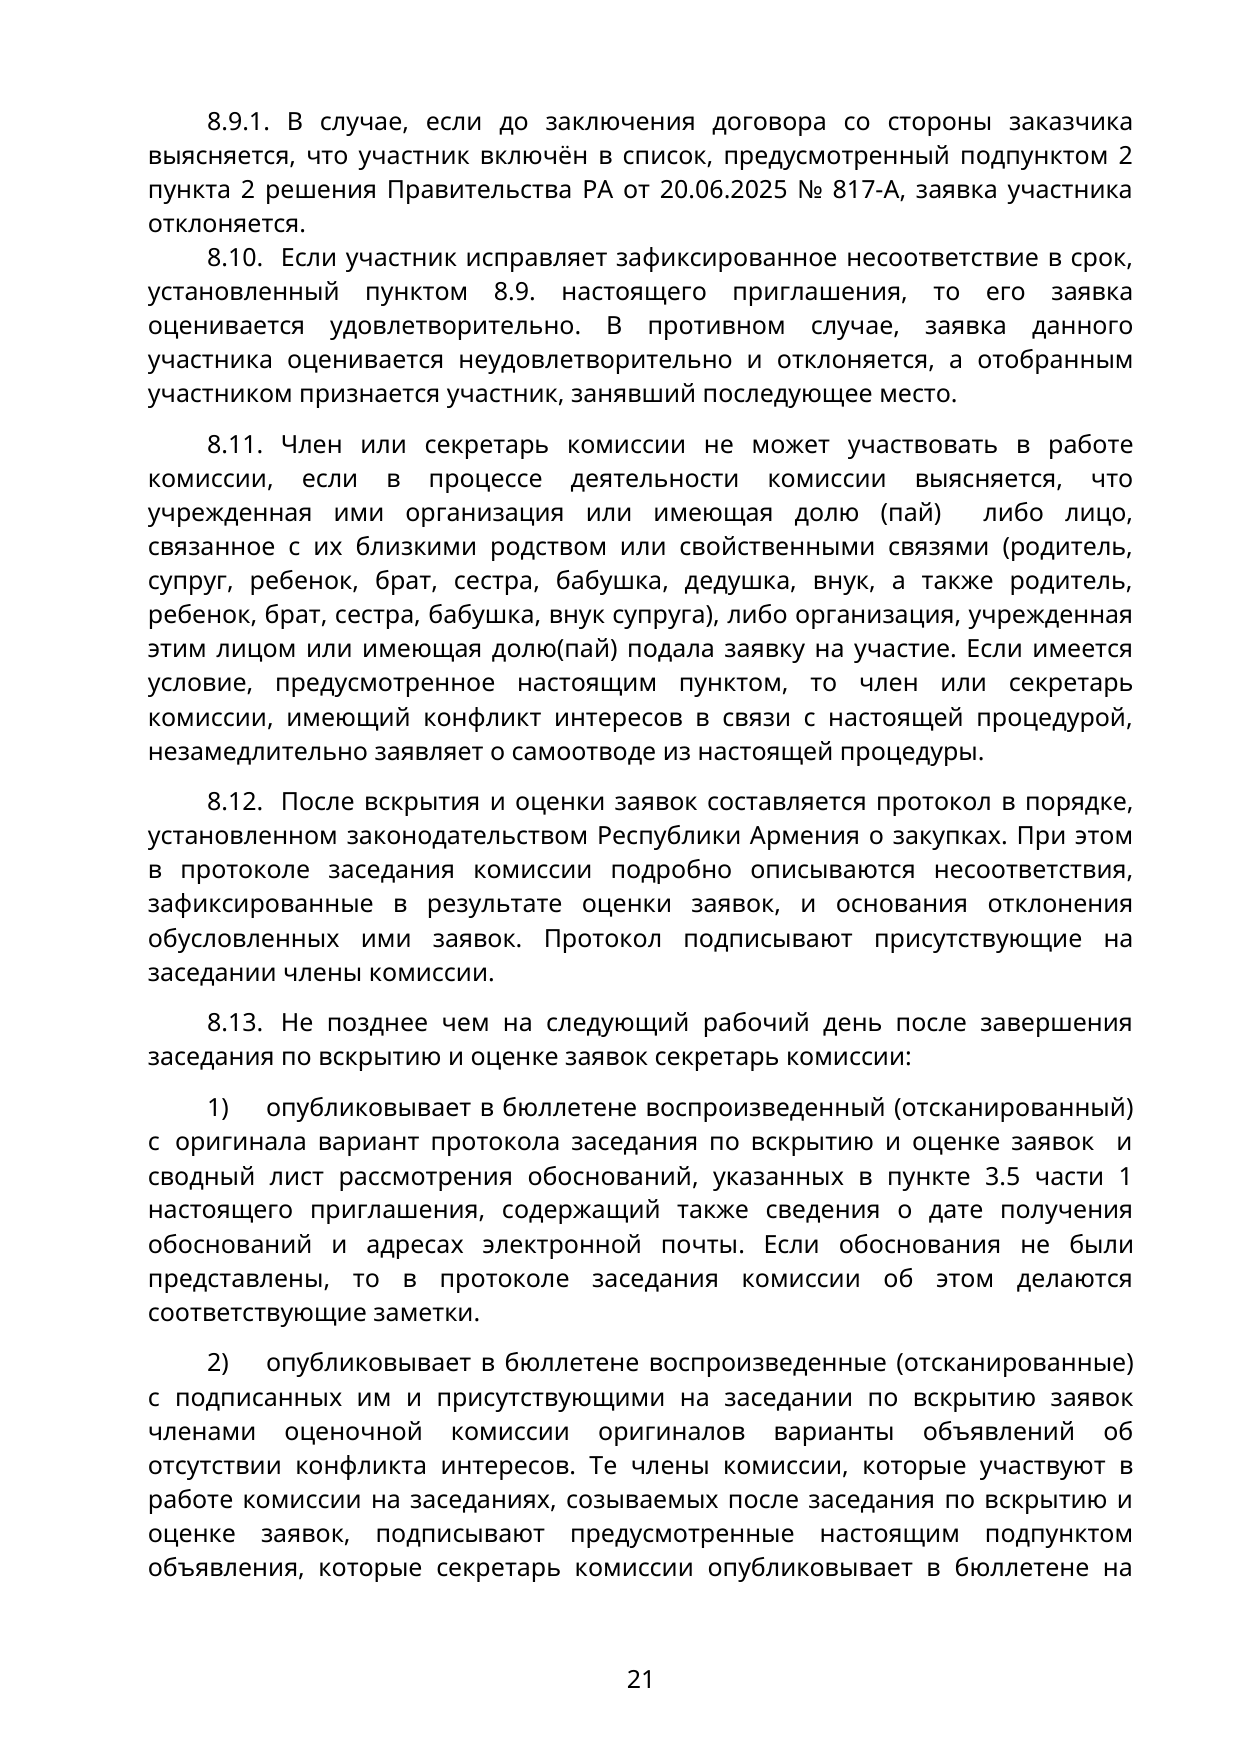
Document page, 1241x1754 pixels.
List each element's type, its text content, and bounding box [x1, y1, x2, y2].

text 1) опубликовывает в бюллетене воспроизведенный (отсканированный) с оригинала вариант протокола заседания по вскрытию и оценке заявок и сводный лист рассмотрения обоснований, указанных в пункте 3.5 части 1 настоящего приглашения, содержащий также сведения о дате получения обоснований и адресах электронной почты. Если обоснования не были представлены, то в протоколе заседания комиссии об этом делаются соответствующие заметки. [148, 1090, 1134, 1328]
text 8.12. После вскрытия и оценки заявок составляется протокол в порядке, установленном законодательством Республики Армения о закупках. При этом в протоколе заседания комиссии подробно описываются несоответствия, зафиксированные в результате оценки заявок, и основания отклонения обусловленных ими заявок. Протокол подписывают присутствующие на заседании члены комиссии. [148, 784, 1134, 988]
text 8.10. Если участник исправляет зафиксированное несоответствие в срок, установленный пунктом 8.9. настоящего приглашения, то его заявка оценивается удовлетворительно. В противном случае, заявка данного участника оценивается неудовлетворительно и отклоняется, а отобранным участником признается участник, занявший последующее место. [148, 240, 1134, 410]
text 8.9.1. В случае, если до заключения договора со стороны заказчика выясняется, что участник включён в список, предусмотренный подпунктом 2 пункта 2 решения Правительства РА от 20.06.2025 № 817-А, заявка участника отклоняется. [148, 103, 1134, 240]
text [148, 1345, 1134, 1584]
text 8.11. Член или секретарь комиссии не может участвовать в работе комиссии, если в процессе деятельности комиссии выясняется, что учрежденная ими организация или имеющая долю (пай) либо лицо, связанное с их близкими родством или свойственными связями (родитель, супруг, ребенок, брат, сестра, бабушка, дедушка, внук, а также родитель, ребенок, брат, сестра, бабушка, внук супруга), либо организация, учрежденная этим лицом или имеющая долю(пай) подала заявку на участие. Если имеется условие, предусмотренное настоящим пунктом, то член или секретарь комиссии, имеющий конфликт интересов в связи с настоящей процедурой, незамедлительно заявляет о самоотводе из настоящей процедуры. [148, 427, 1134, 767]
text 8.13. Не позднее чем на следующий рабочий день после завершения заседания по вскрытию и оценке заявок секретарь комиссии: [148, 1005, 1134, 1073]
